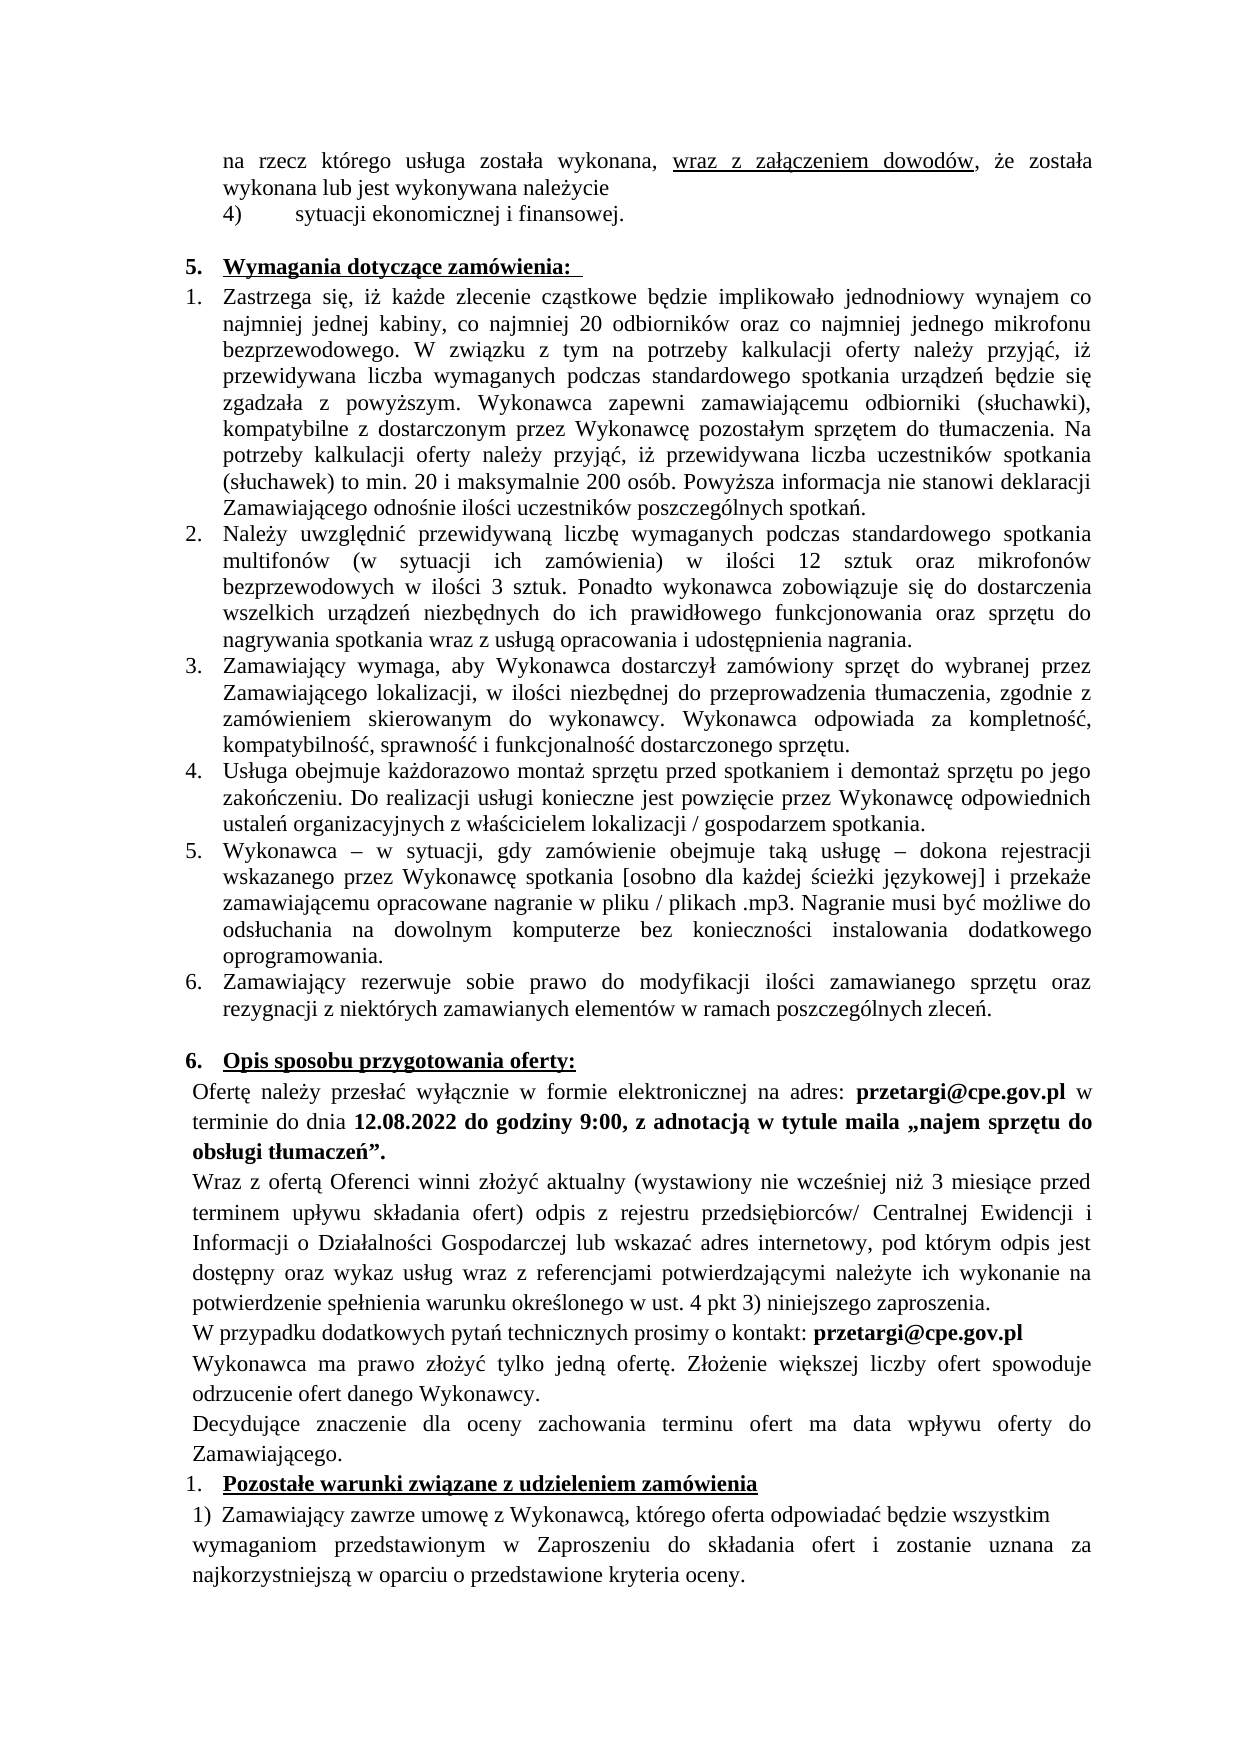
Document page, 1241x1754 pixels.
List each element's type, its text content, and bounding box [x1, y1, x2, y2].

text Ofertę należy przesłać wyłącznie w formie elektronicznej na adres: przetargi@cpe.gov.pl w terminie do dnia 12.08.2022 do godziny 9:00, z adnotacją w tytule maila „najem sprzętu do obsługi tłumaczeń”. [192, 1078, 1093, 1164]
text W przypadku dodatkowych pytań technicznych prosimy o kontakt: przetargi@cpe.gov.pl [192, 1319, 1093, 1346]
list Zamawiający rezerwuje sobie prawo do modyfikacji ilości zamawianego sprzętu oraz rezygnacji z niektórych zamawianych elementów w ramach poszczególnych zleceń. [185, 968, 1093, 1021]
list Wymagania dotyczące zamówienia: [185, 253, 1093, 279]
list Usługa obejmuje każdorazowo montaż sprzętu przed spotkaniem i demontaż sprzętu po jego zakończeniu. Do realizacji usługi konieczne jest powzięcie przez Wykonawcę odpowiednich ustaleń organizacyjnych z właścicielem lokalizacji / gospodarzem spotkania. [185, 758, 1093, 837]
list Zamawiający zawrze umowę z Wykonawcą, którego oferta odpowiadać będzie wszystkim [192, 1501, 1093, 1527]
list Należy uwzględnić przewidywaną liczbę wymaganych podczas standardowego spotkania multifonów (w sytuacji ich zamówienia) w ilości 12 sztuk oraz mikrofonów bezprzewodowych w ilości 3 sztuk. Ponadto wykonawca zobowiązuje się do dostarczenia wszelkich urządzeń niezbędnych do ich prawidłowego funkcjonowania oraz sprzętu do nagrywania spotkania wraz z usługą opracowania i udostępnienia nagrania. [185, 520, 1093, 652]
list Zastrzega się, iż każde zlecenie cząstkowe będzie implikowało jednodniowy wynajem co najmniej jednej kabiny, co najmniej 20 odbiorników oraz co najmniej jednego mikrofonu bezprzewodowego. W związku z tym na potrzeby kalkulacji oferty należy przyjąć, iż przewidywana liczba wymaganych podczas standardowego spotkania urządzeń będzie się zgadzała z powyższym. Wykonawca zapewni zamawiającemu odbiorniki (słuchawki), kompatybilne z dostarczonym przez Wykonawcę pozostałym sprzętem do tłumaczenia. Na potrzeby kalkulacji oferty należy przyjąć, iż przewidywana liczba uczestników spotkania (słuchawek) to min. 20 i maksymalnie 200 osób. Powyższa informacja nie stanowi deklaracji Zamawiającego odnośnie ilości uczestników poszczególnych spotkań. [185, 283, 1093, 520]
list 4) sytuacji ekonomicznej i finansowej. [223, 200, 1093, 227]
text wymaganiom przedstawionym w Zaproszeniu do składania ofert i zostanie uznana za najkorzystniejszą w oparciu o przedstawione kryteria oceny. [192, 1531, 1093, 1587]
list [223, 148, 1093, 200]
text Wykonawca ma prawo złożyć tylko jedną ofertę. Złożenie większej liczby ofert spowoduje odrzucenie ofert danego Wykonawcy. [192, 1349, 1093, 1406]
text Decydujące znaczenie dla oceny zachowania terminu ofert ma data wpływu oferty do Zamawiającego. [192, 1410, 1093, 1467]
list Zamawiający wymaga, aby Wykonawca dostarczył zamówiony sprzęt do wybranej przez Zamawiającego lokalizacji, w ilości niezbędnej do przeprowadzenia tłumaczenia, zgodnie z zamówieniem skierowanym do wykonawcy. Wykonawca odpowiada za kompletność, kompatybilność, sprawność i funkcjonalność dostarczonego sprzętu. [185, 652, 1093, 758]
list Wykonawca – w sytuacji, gdy zamówienie obejmuje taką usługę – dokona rejestracji wskazanego przez Wykonawcę spotkania [osobno dla każdej ścieżki językowej] i przekaże zamawiającemu opracowane nagranie w pliku / plikach .mp3. Nagranie musi być możliwe do odsłuchania na dowolnym komputerze bez konieczności instalowania dodatkowego oprogramowania. [185, 837, 1093, 968]
list Pozostałe warunki związane z udzieleniem zamówienia [185, 1470, 1093, 1497]
text Wraz z ofertą Oferenci winni złożyć aktualny (wystawiony nie wcześniej niż 3 miesiące przed terminem upływu składania ofert) odpis z rejestru przedsiębiorców/ Centralnej Ewidencji i Informacji o Działalności Gospodarczej lub wskazać adres internetowy, pod którym odpis jest dostępny oraz wykaz usług wraz z referencjami potwierdzającymi należyte ich wykonanie na potwierdzenie spełnienia warunku określonego w ust. 4 pkt 3) niniejszego zaproszenia. [192, 1168, 1093, 1316]
list Opis sposobu przygotowania oferty: [185, 1047, 1093, 1074]
